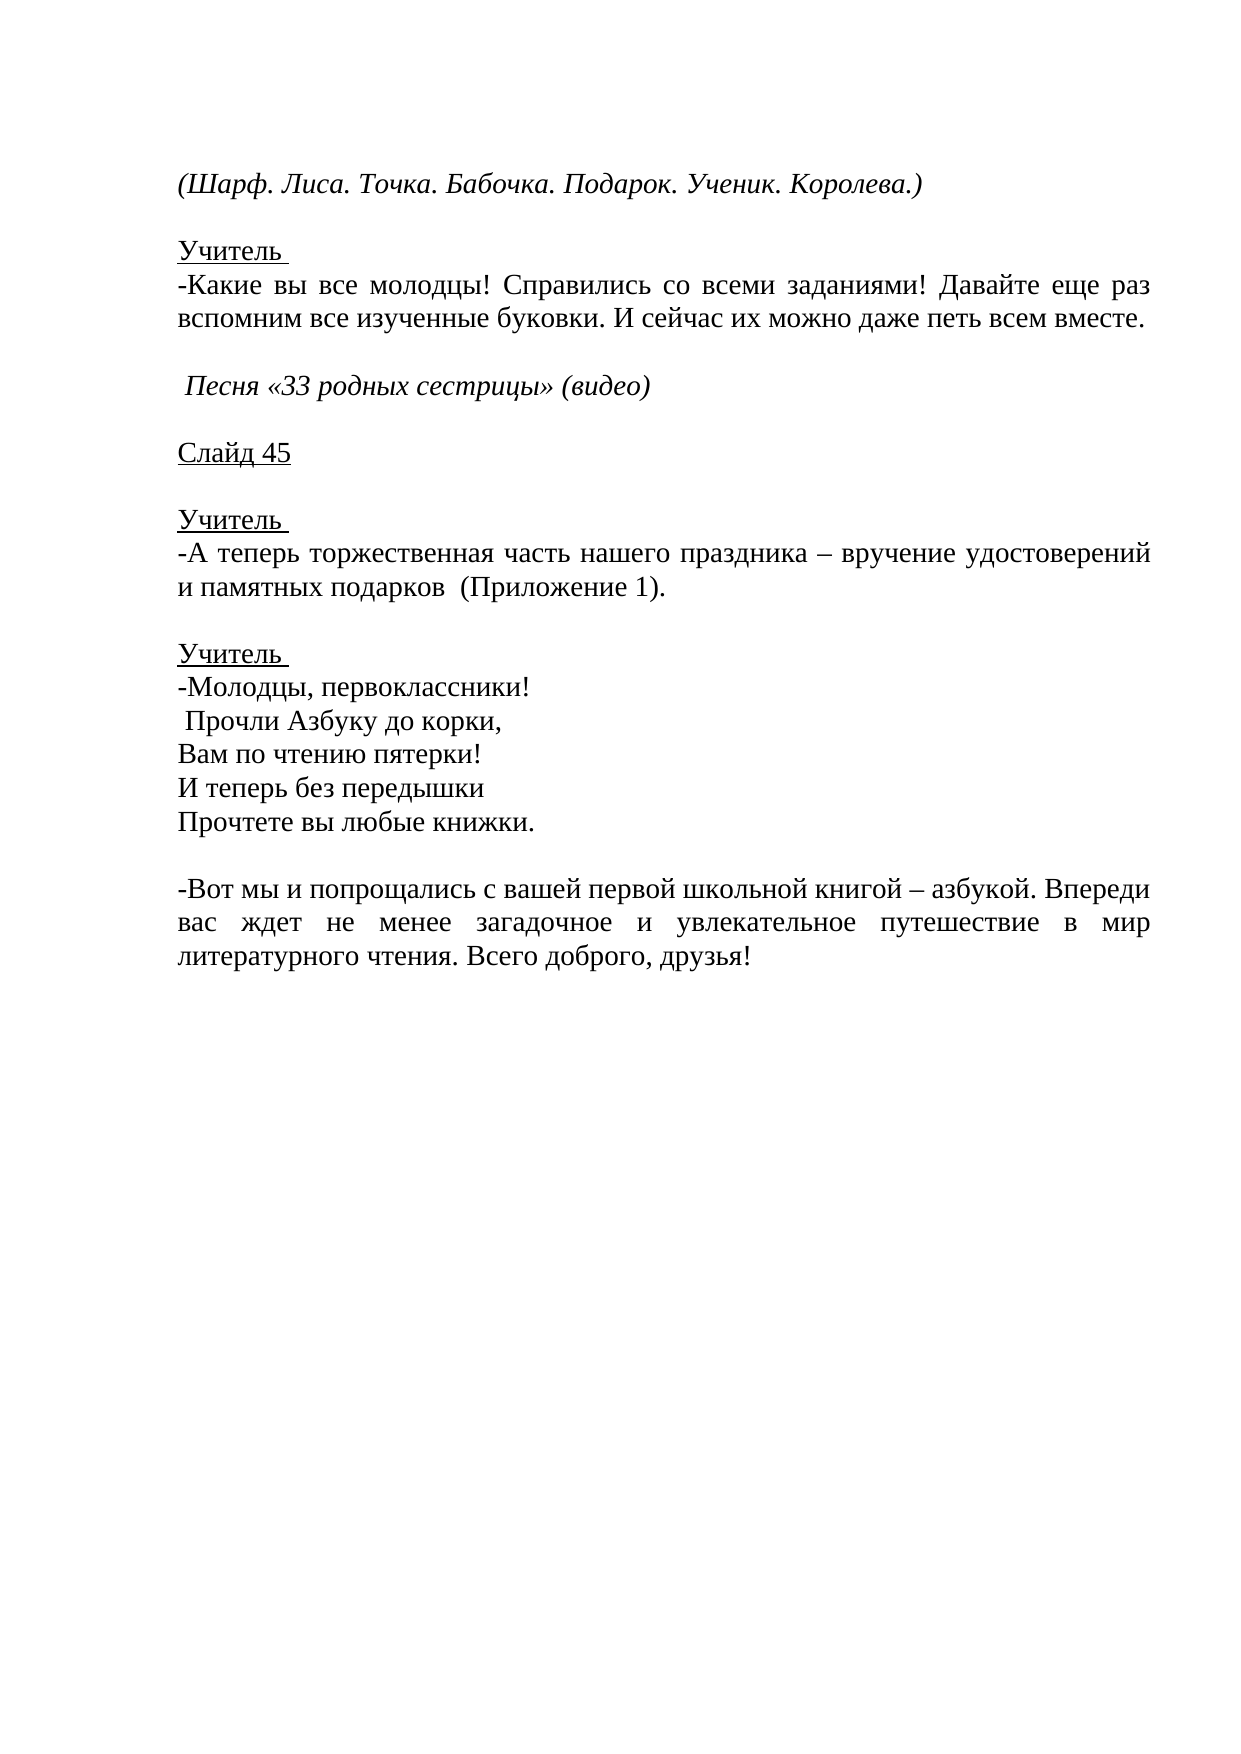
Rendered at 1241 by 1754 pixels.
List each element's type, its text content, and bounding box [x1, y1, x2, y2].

text Прочли Азбуку до корки, [177, 703, 1152, 737]
text Учитель [177, 502, 1152, 535]
text -А теперь торжественная часть нашего праздника – вручение удостоверений и памятных подарков (Приложение 1). [177, 535, 1152, 602]
text (Шарф. Лиса. Точка. Бабочка. Подарок. Ученик. Королева.) [177, 166, 1152, 200]
text Учитель [177, 636, 1152, 669]
text Слайд 45 [177, 435, 1152, 468]
text Песня «33 родных сестрицы» (видео) [177, 368, 1152, 401]
text Прочтете вы любые книжки. [177, 804, 1152, 837]
text -Вот мы и попрощались с вашей первой школьной книгой – азбукой. Впереди вас ждет не менее загадочное и увлекательное путешествие в мир литературного чтения. Всего доброго, друзья! [177, 871, 1152, 971]
text -Молодцы, первоклассники! [177, 669, 1152, 703]
text Учитель [177, 233, 1152, 267]
text Вам по чтению пятерки! [177, 737, 1063, 770]
text -Какие вы все молодцы! Справились со всеми заданиями! Давайте еще раз вспомним все изученные буковки. И сейчас их можно даже петь всем вместе. [177, 267, 1152, 334]
text И теперь без передышки [177, 770, 1152, 804]
